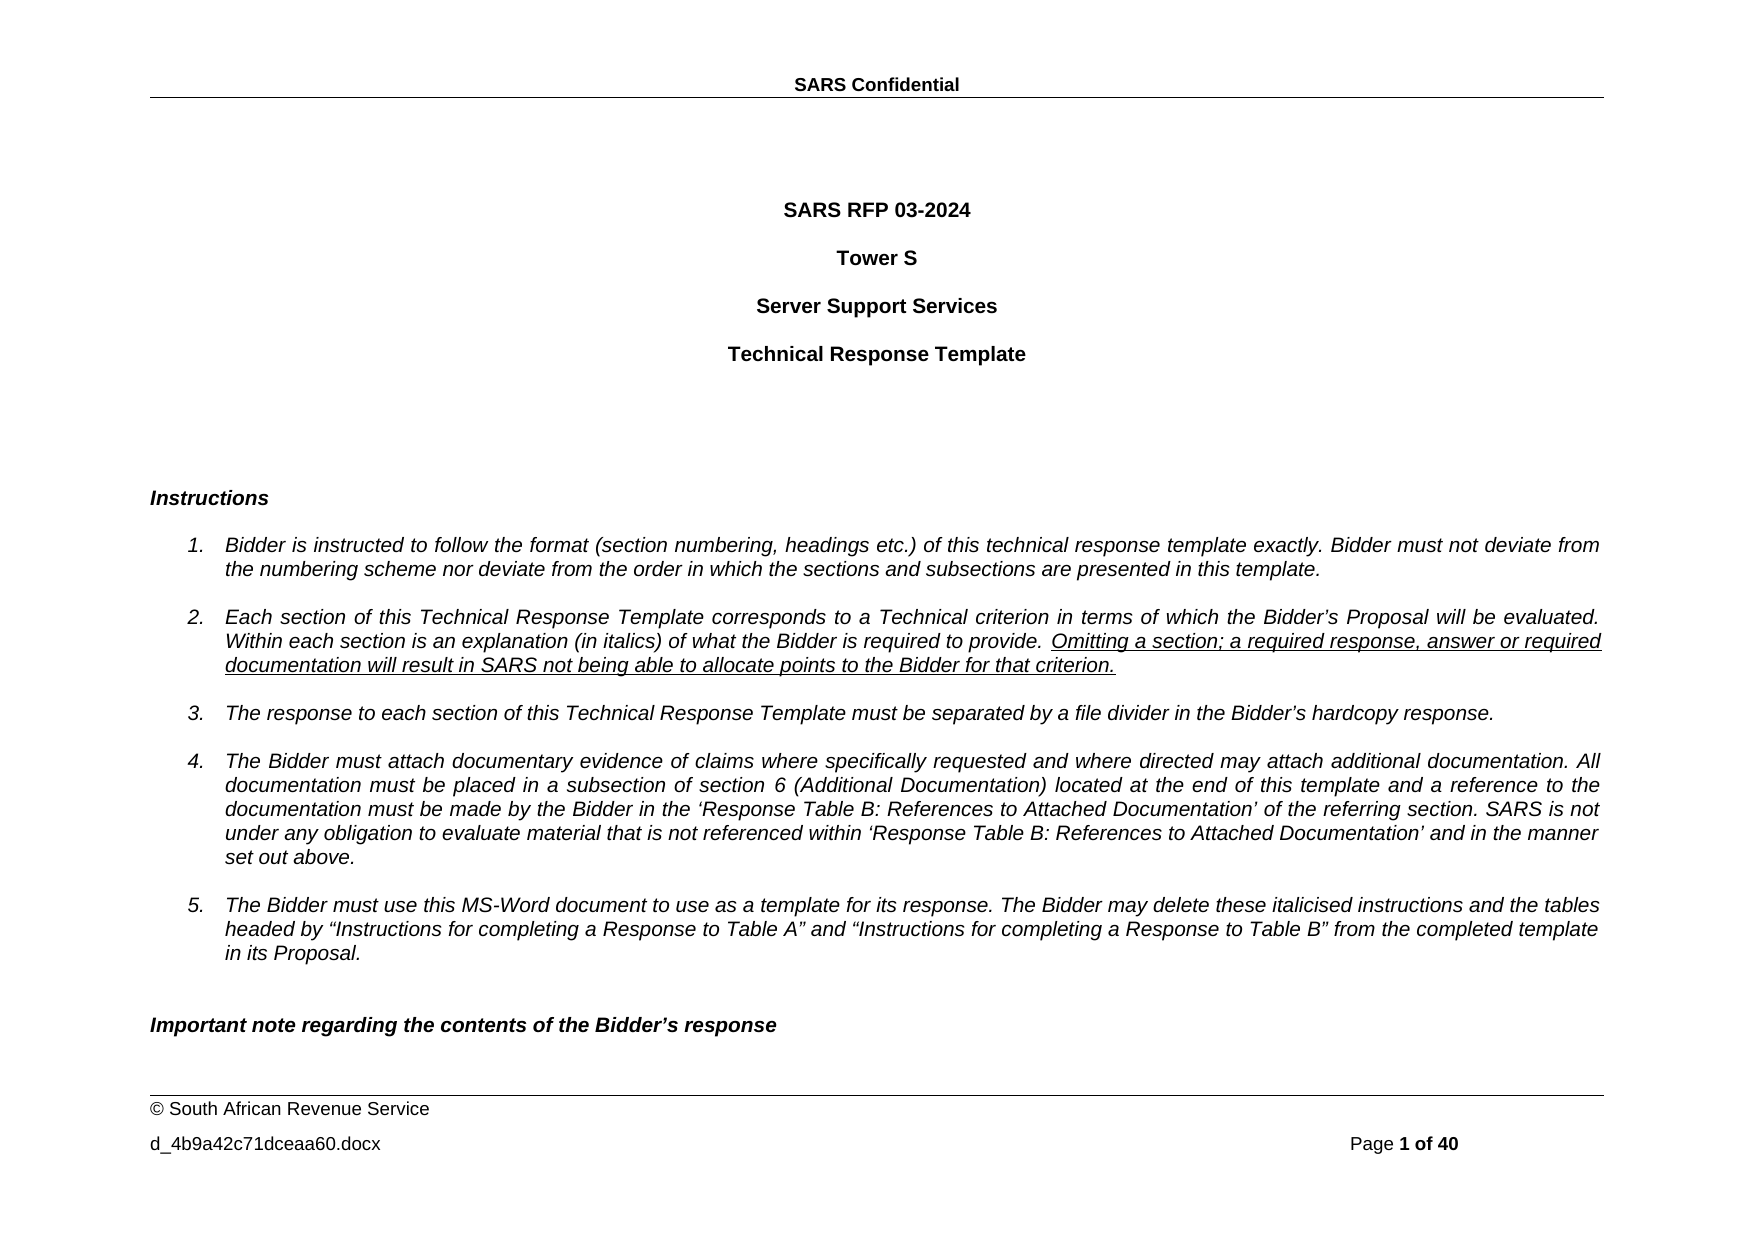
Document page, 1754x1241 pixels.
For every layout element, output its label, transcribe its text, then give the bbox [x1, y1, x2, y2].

text Tower S [150, 246, 1604, 270]
list The response to each section of this Technical Response Template must be separated by a file divider in the Bidder’s hardcopy response. [187, 701, 1604, 725]
text Server Support Services [150, 294, 1604, 318]
list Each section of this Technical Response Template corresponds to a Technical criterion in terms of which the Bidder’s Proposal will be evaluated. Within each section is an explanation (in italics) of what the Bidder is required to provide. Omitting a section; a required response, answer or required documentation will result in SARS not being able to allocate points to the Bidder for that criterion. [187, 605, 1604, 677]
list Bidder is instructed to follow the format (section numbering, headings etc.) of this technical response template exactly. Bidder must not deviate from the numbering scheme nor deviate from the order in which the sections and subsections are presented in this template. [187, 533, 1604, 581]
list The Bidder must attach documentary evidence of claims where specifically requested and where directed may attach additional documentation. All documentation must be placed in a subsection of section 6 (Additional Documentation) located at the end of this template and a reference to the documentation must be made by the Bidder in the ‘Response Table B: References to Attached Documentation’ of the referring section. SARS is not under any obligation to evaluate material that is not referenced within ‘Response Table B: References to Attached Documentation’ and in the manner set out above. [187, 749, 1604, 869]
text SARS RFP 03-2024 [150, 198, 1604, 222]
text Important note regarding the contents of the Bidder’s response [150, 1012, 1604, 1036]
text Instructions [150, 485, 1604, 509]
text Technical Response Template [150, 342, 1604, 366]
list The Bidder must use this MS-Word document to use as a template for its response. The Bidder may delete these italicised instructions and the tables headed by “Instructions for completing a Response to Table A” and “Instructions for completing a Response to Table B” from the completed template in its Proposal. [187, 893, 1604, 964]
